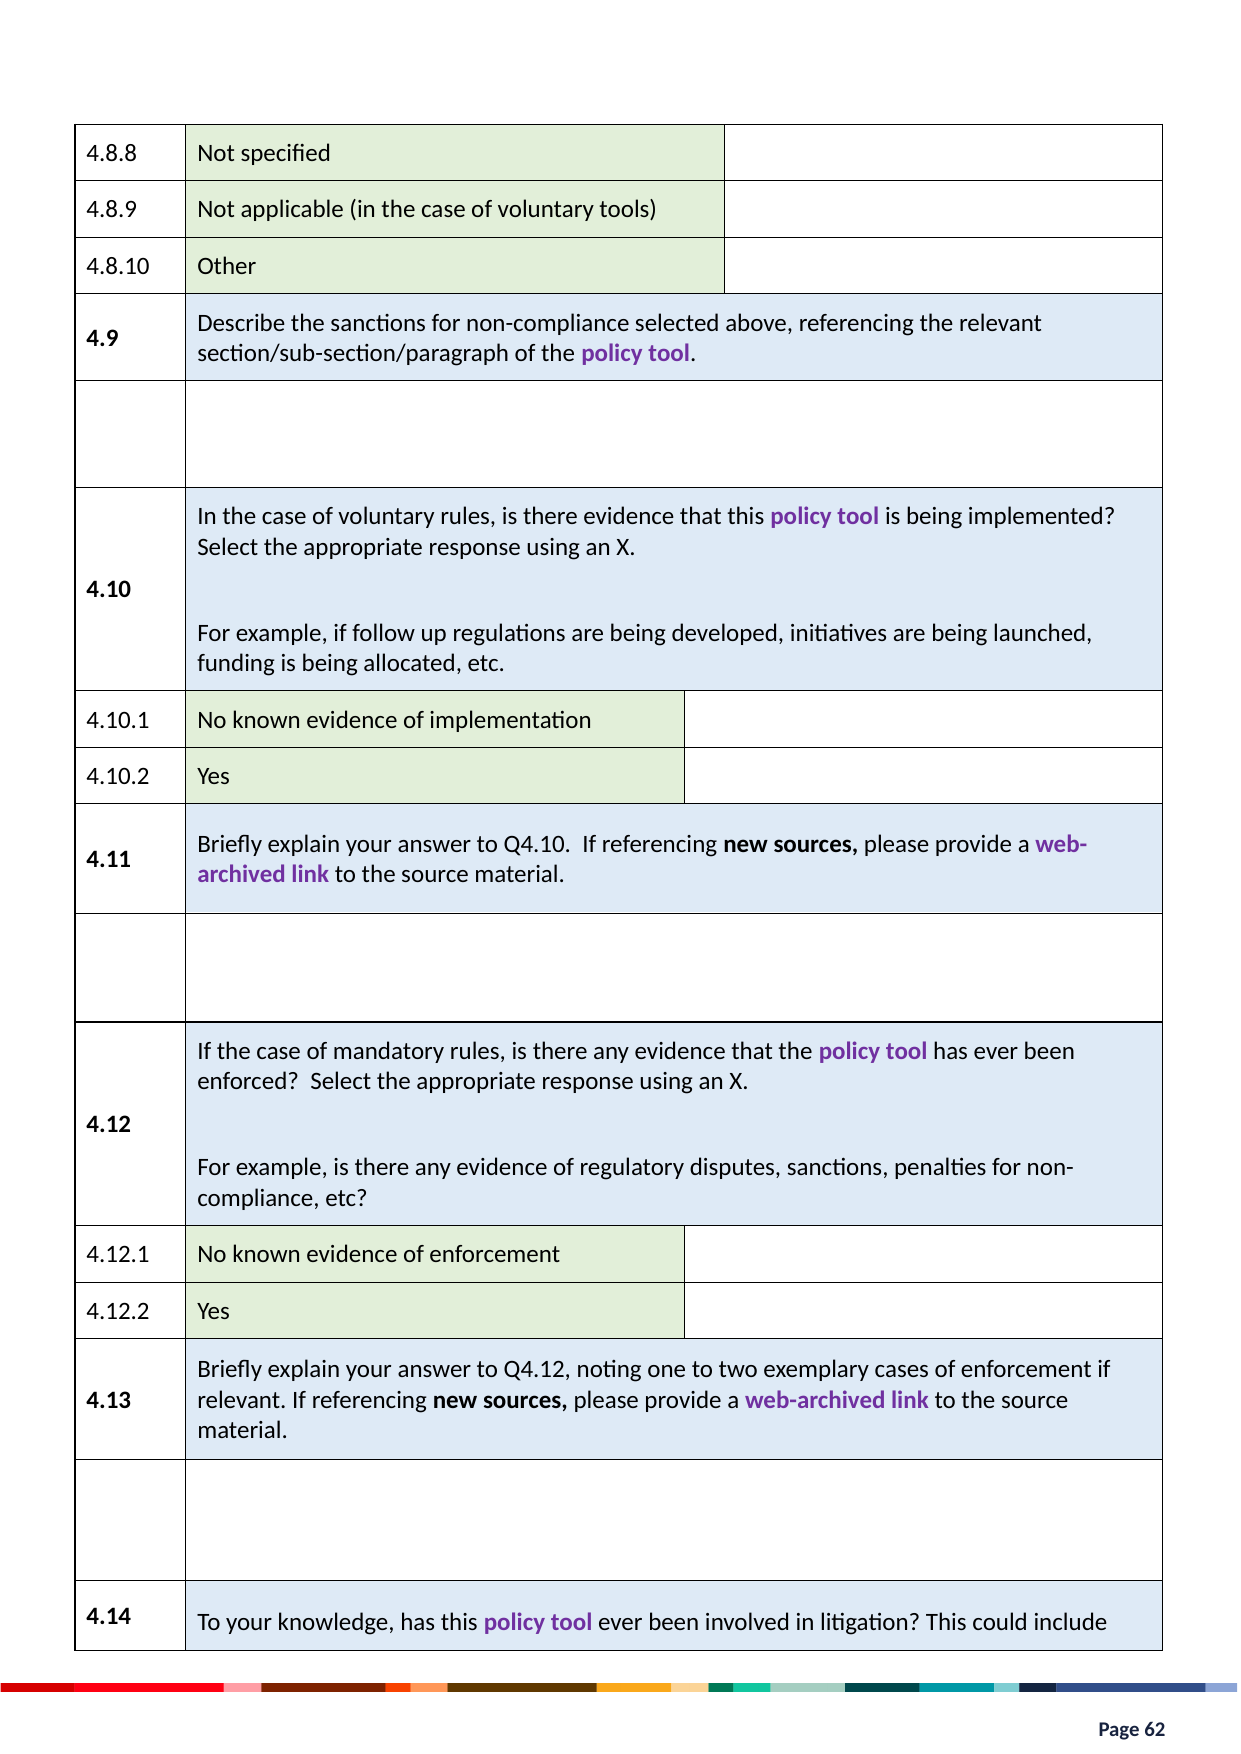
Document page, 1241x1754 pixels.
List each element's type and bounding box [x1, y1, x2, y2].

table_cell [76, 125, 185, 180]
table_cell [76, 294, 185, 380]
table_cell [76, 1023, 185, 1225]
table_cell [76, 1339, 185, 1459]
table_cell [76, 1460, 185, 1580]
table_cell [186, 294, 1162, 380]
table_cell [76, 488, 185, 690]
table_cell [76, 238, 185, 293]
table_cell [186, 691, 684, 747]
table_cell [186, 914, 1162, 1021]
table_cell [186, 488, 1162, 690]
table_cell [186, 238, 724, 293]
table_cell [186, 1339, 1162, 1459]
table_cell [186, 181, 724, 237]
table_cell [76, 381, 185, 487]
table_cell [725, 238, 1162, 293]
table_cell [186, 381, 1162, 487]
picture [0, 1683, 1236, 1692]
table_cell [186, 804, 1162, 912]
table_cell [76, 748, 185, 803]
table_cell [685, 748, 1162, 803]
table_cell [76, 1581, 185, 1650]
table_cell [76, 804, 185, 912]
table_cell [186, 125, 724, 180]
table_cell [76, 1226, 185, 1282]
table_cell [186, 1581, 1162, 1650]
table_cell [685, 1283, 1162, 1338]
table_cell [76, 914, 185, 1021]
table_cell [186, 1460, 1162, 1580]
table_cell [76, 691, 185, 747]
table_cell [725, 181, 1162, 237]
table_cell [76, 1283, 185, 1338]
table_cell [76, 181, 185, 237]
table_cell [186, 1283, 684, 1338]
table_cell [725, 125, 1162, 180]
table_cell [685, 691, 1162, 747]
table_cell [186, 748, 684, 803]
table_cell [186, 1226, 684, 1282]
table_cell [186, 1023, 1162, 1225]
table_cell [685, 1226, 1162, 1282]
